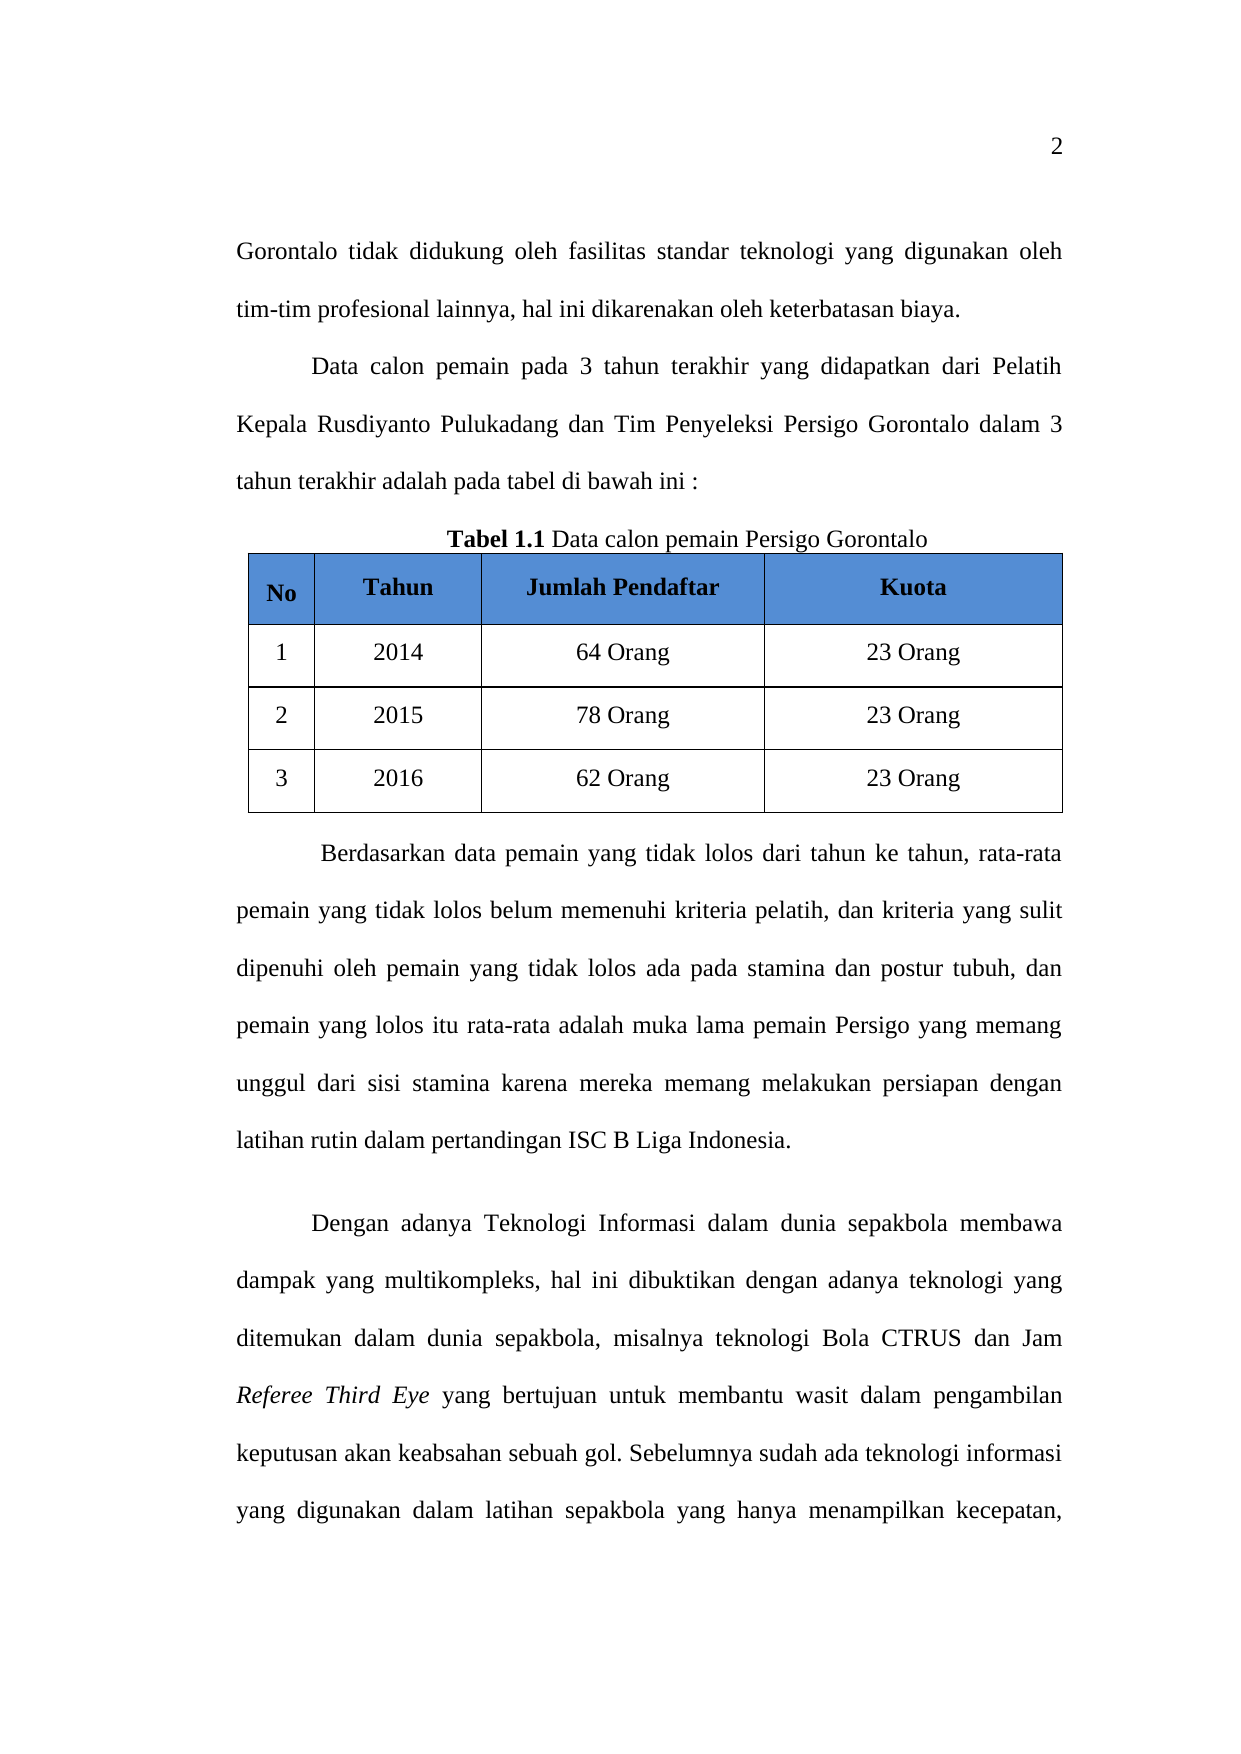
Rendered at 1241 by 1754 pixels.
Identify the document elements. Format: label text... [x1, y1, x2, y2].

table_cell 2 [249, 688, 314, 749]
table_cell 2015 [315, 688, 481, 749]
text Data calon pemain pada 3 tahun terakhir yang didapatkan dari Pelatih Kepala Rusdiyanto Pulukadang dan Tim Penyeleksi Persigo Gorontalo dalam 3 tahun terakhir adalah pada tabel di bawah ini : [236, 351, 1063, 495]
table_header Tahun [315, 554, 481, 624]
table_cell 62 Orang [482, 750, 764, 812]
table_cell 2016 [315, 750, 481, 812]
table_header Kuota [765, 554, 1062, 624]
table_cell 2014 [315, 625, 481, 686]
table_header Jumlah Pendaftar [482, 554, 764, 624]
text Berdasarkan data pemain yang tidak lolos dari tahun ke tahun, rata-rata pemain yang tidak lolos belum memenuhi kriteria pelatih, dan kriteria yang sulit dipenuhi oleh pemain yang tidak lolos ada pada stamina dan postur tubuh, dan pemain yang lolos itu rata-rata adalah muka lama pemain Persigo yang memang unggul dari sisi stamina karena mereka memang melakukan persiapan dengan latihan rutin dalam pertandingan ISC B Liga Indonesia. [236, 838, 1063, 1154]
table_cell 23 Orang [765, 625, 1062, 686]
table_cell 23 Orang [765, 750, 1062, 812]
table_header No [249, 554, 314, 624]
table_cell 3 [249, 750, 314, 812]
text Gorontalo tidak didukung oleh fasilitas standar teknologi yang digunakan oleh tim-tim profesional lainnya, hal ini dikarenakan oleh keterbatasan biaya. [236, 236, 1063, 322]
table_cell 23 Orang [765, 688, 1062, 749]
table_cell 1 [249, 625, 314, 686]
table_cell 78 Orang [482, 688, 764, 749]
table_cell 64 Orang [482, 625, 764, 686]
text Tabel 1.1 Data calon pemain Persigo Gorontalo [236, 524, 1063, 552]
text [236, 1208, 1063, 1524]
